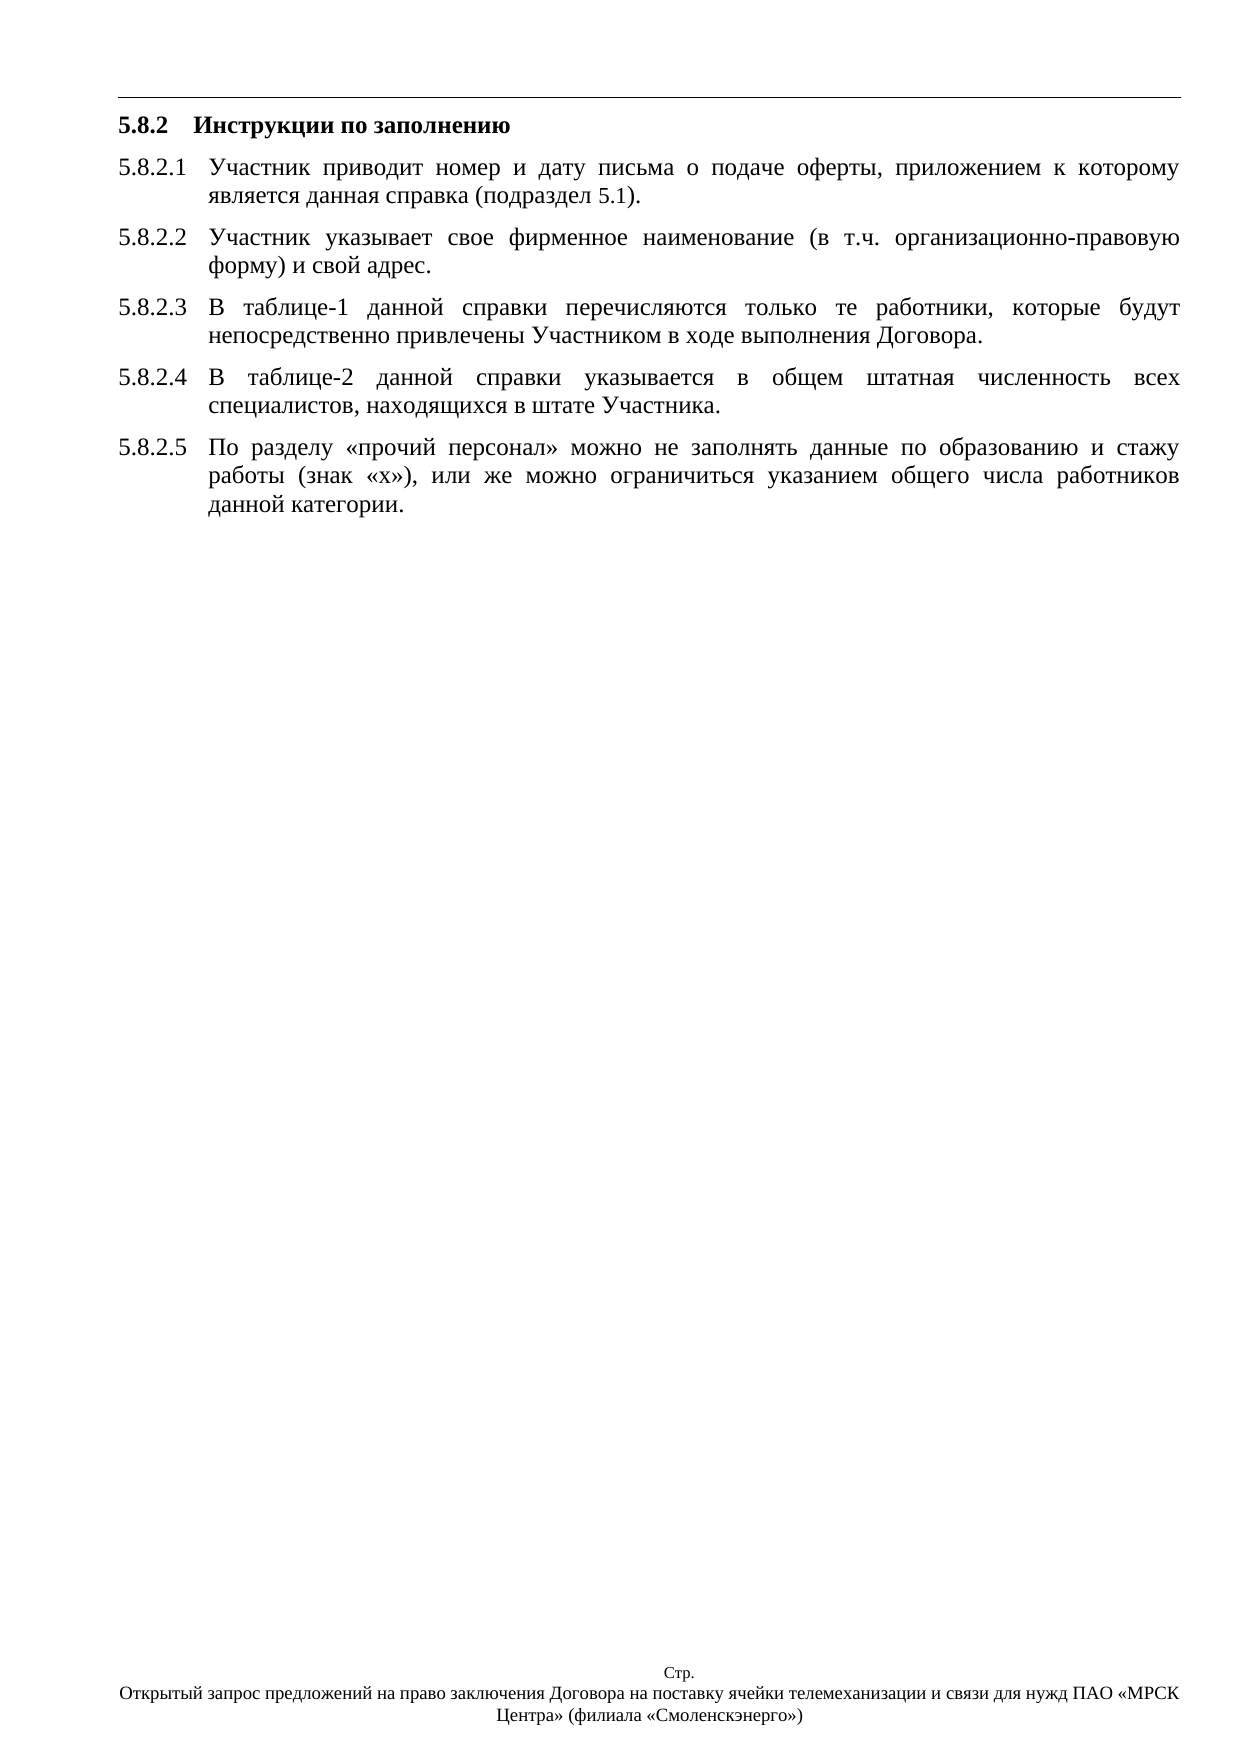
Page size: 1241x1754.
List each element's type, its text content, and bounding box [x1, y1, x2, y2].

list В таблице-2 данной справки указывается в общем штатная численность всех специалистов, находящихся в штате Участника. [118, 362, 1181, 419]
list Участник приводит номер и дату письма о подаче оферты, приложением к которому является данная справка (подраздел 5.1). [118, 152, 1181, 209]
list По разделу «прочий персонал» можно не заполнять данные по образованию и стажу работы (знак «х»), или же можно ограничиться указанием общего числа работников данной категории. [118, 432, 1181, 518]
subtitle Инструкции по заполнению [118, 111, 1181, 139]
list В таблице-1 данной справки перечисляются только те работники, которые будут непосредственно привлечены Участником в ходе выполнения Договора. [118, 292, 1181, 349]
list Участник указывает свое фирменное наименование (в т.ч. организационно-правовую форму) и свой адрес. [118, 222, 1181, 279]
